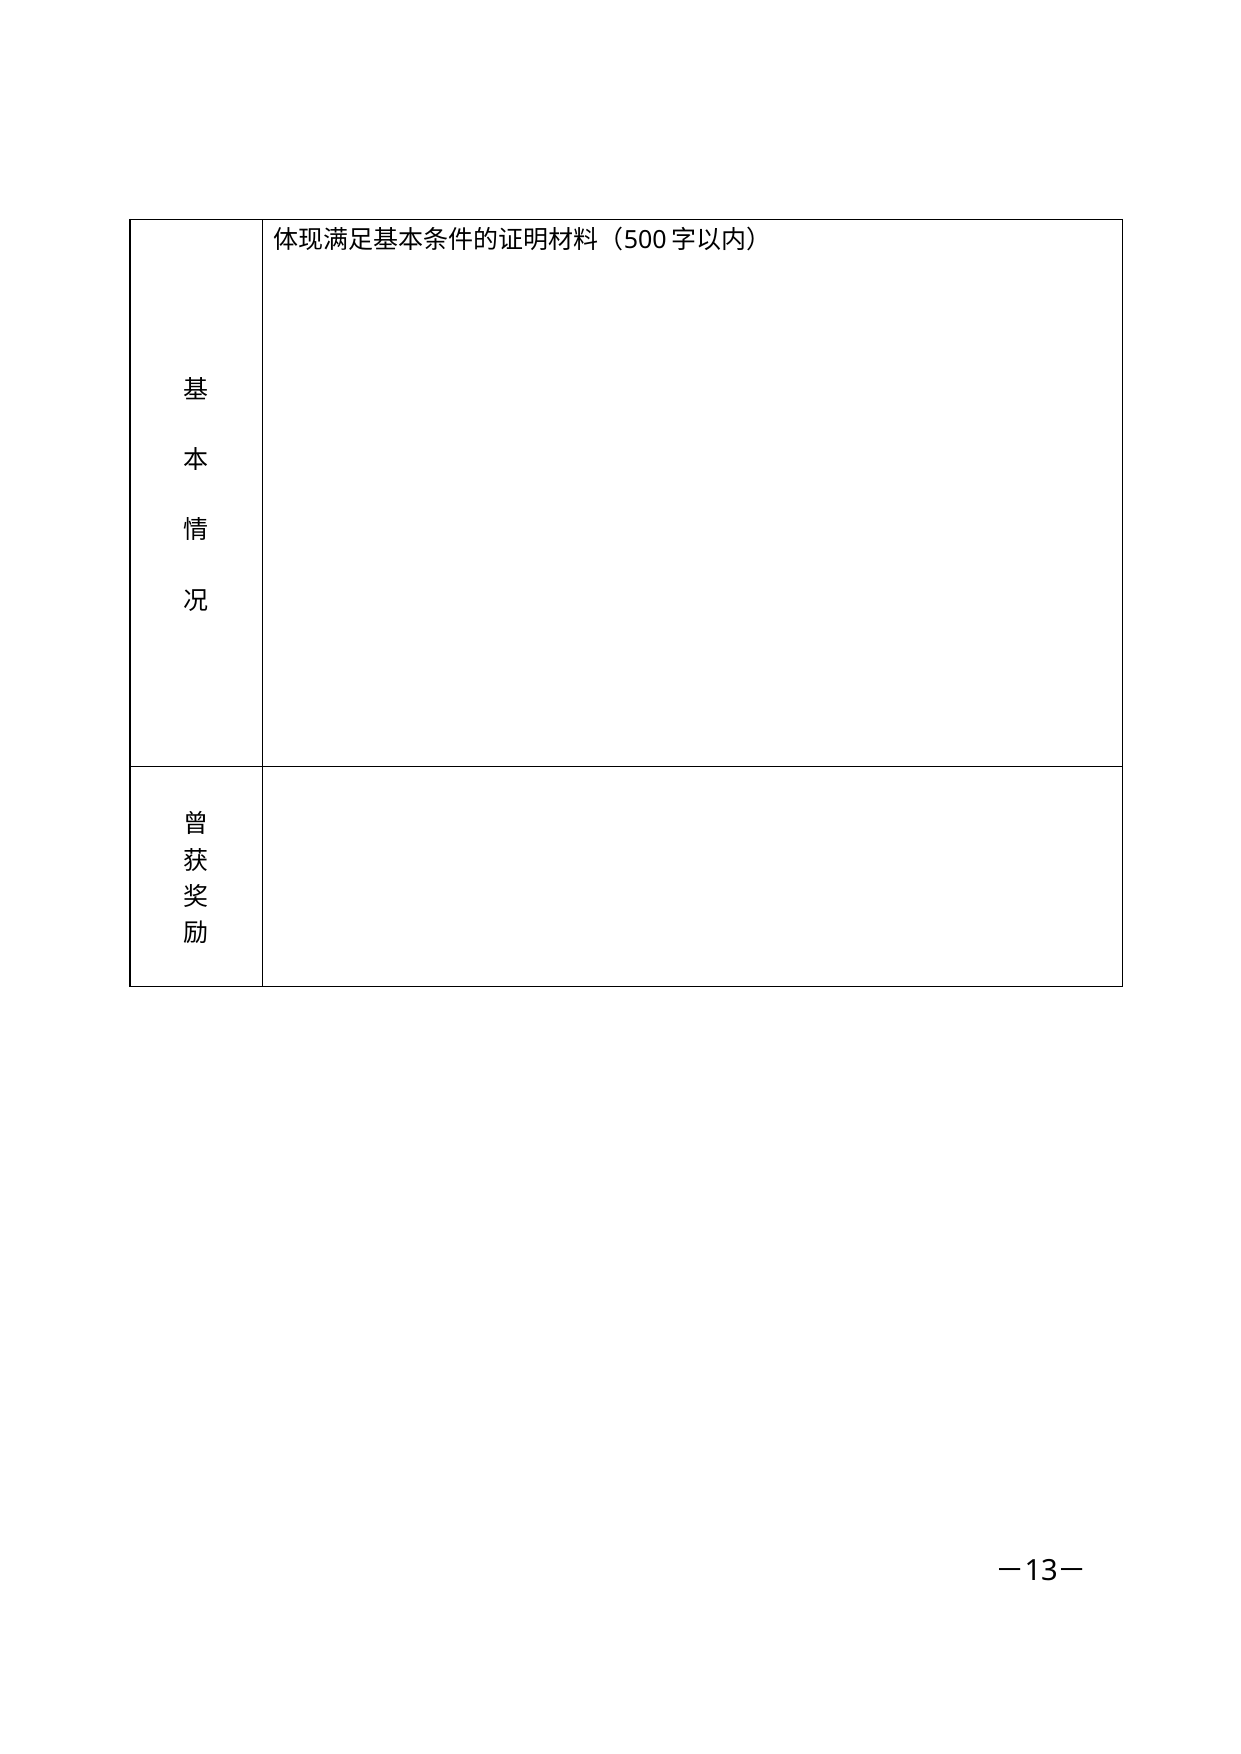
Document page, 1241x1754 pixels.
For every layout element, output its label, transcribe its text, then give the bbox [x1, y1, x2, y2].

table_cell 体现满足基本条件的证明材料（500字以内） [263, 220, 1122, 766]
table_cell 基 本 情 况 [131, 220, 262, 766]
table_cell [263, 767, 1122, 986]
table_cell 曾 获 奖 励 [131, 767, 262, 986]
